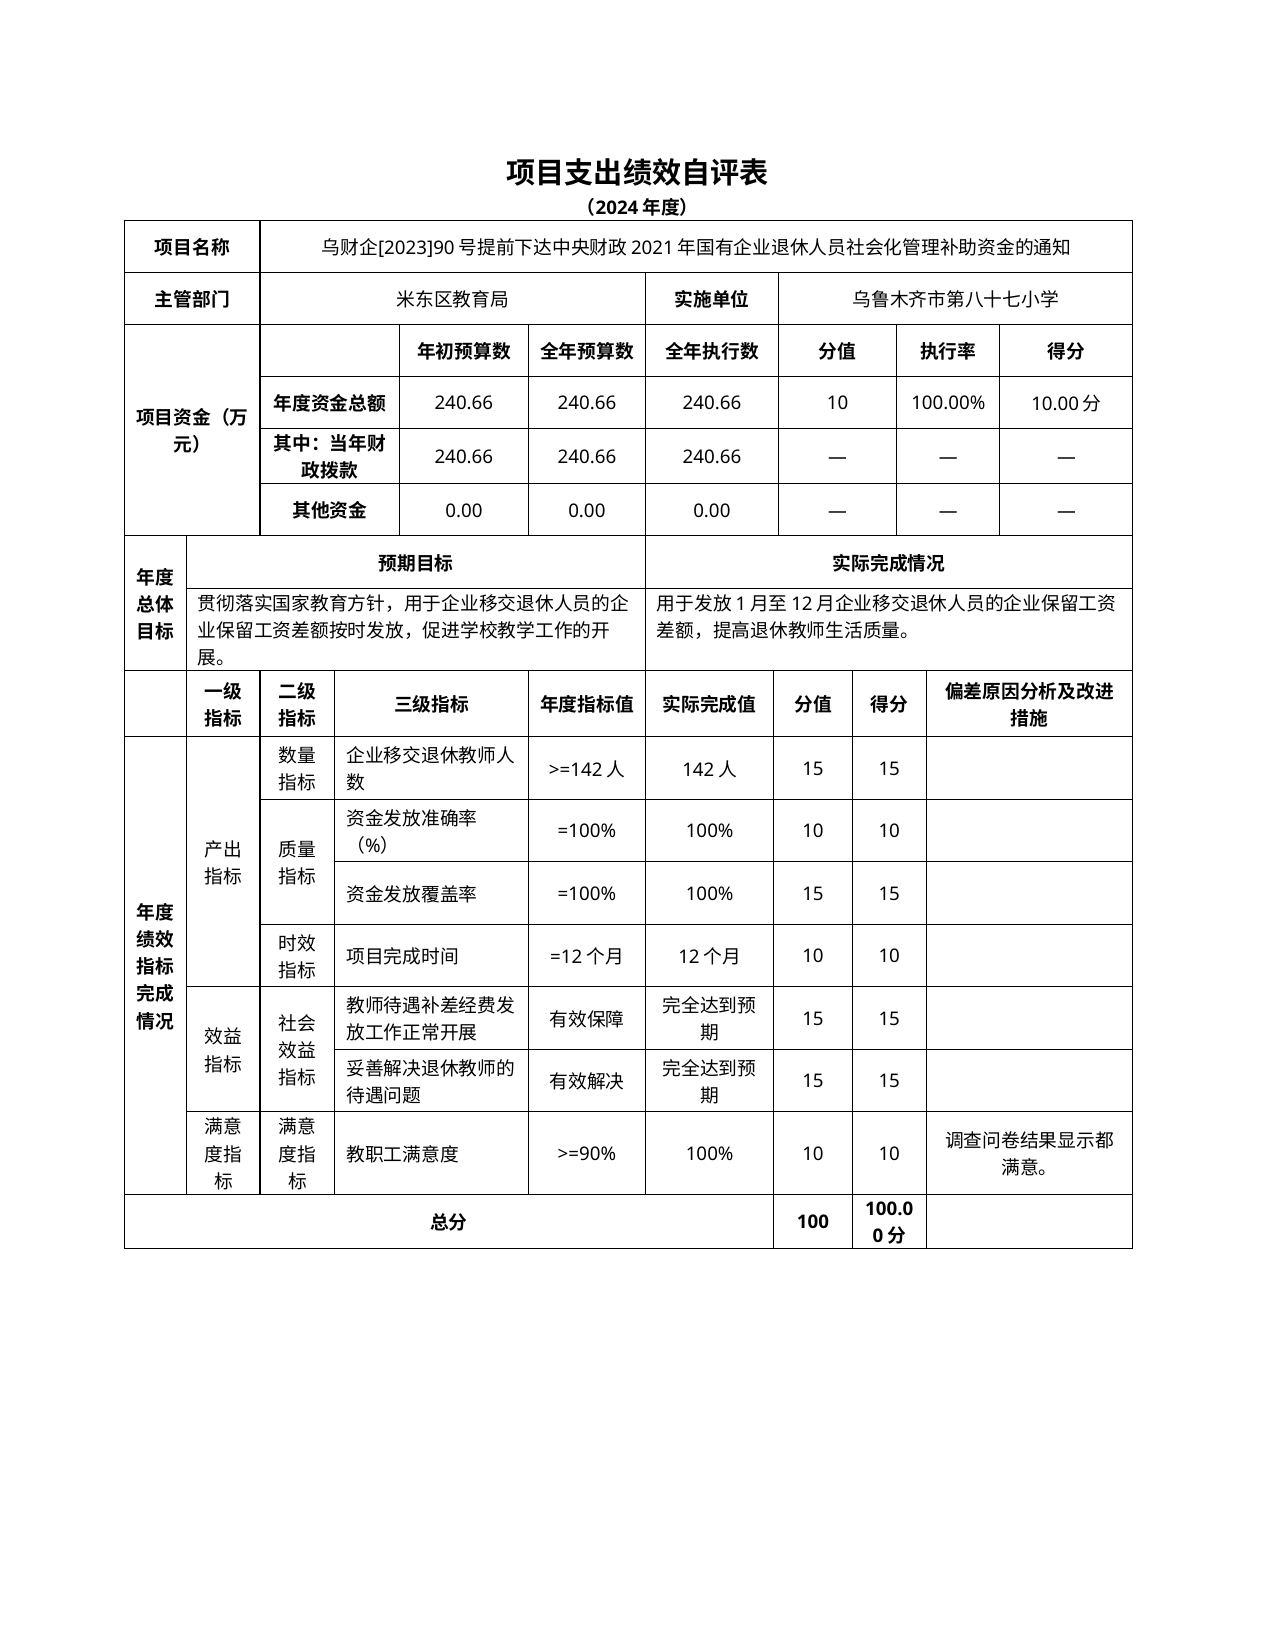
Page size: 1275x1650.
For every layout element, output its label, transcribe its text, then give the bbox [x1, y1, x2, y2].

table_cell 企业移交退休教师人数 [335, 737, 528, 799]
table_cell 总分 [125, 1195, 773, 1247]
table_cell 执行率 [897, 325, 999, 376]
table_cell [927, 987, 1132, 1049]
table_cell 得分 [853, 671, 926, 736]
table_cell 实际完成情况 [646, 536, 1132, 587]
table_cell 15 [853, 862, 926, 924]
table_cell 142人 [646, 737, 773, 799]
table_cell — [779, 429, 896, 483]
table_cell 得分 [1000, 325, 1132, 376]
table_cell 贯彻落实国家教育方针，用于企业移交退休人员的企业保留工资差额按时发放，促进学校教学工作的开展。 [187, 589, 645, 670]
table_header 项目名称 [125, 221, 259, 272]
table_cell 10 [853, 925, 926, 986]
table_cell 实际完成值 [646, 671, 773, 736]
table_cell 年初预算数 [400, 325, 528, 376]
table_cell [927, 1050, 1132, 1111]
table_cell 100 [774, 1195, 852, 1247]
table_cell 100% [646, 800, 773, 861]
table_cell 15 [774, 862, 852, 924]
table_cell 米东区教育局 [261, 273, 645, 324]
table_cell 有效解决 [529, 1050, 645, 1111]
table_cell =12个月 [529, 925, 645, 986]
table_cell 240.66 [646, 429, 778, 483]
table_cell 妥善解决退休教师的待遇问题 [335, 1050, 528, 1111]
table_cell 100.00% [897, 377, 999, 428]
table_cell 调查问卷结果显示都满意。 [927, 1112, 1132, 1194]
table_cell 项目完成时间 [335, 925, 528, 986]
table_cell 满意度指标 [187, 1112, 259, 1194]
table_cell 15 [853, 737, 926, 799]
table_cell 0.00 [400, 484, 528, 535]
table_cell 240.66 [400, 377, 528, 428]
table_cell 15 [853, 1050, 926, 1111]
table_cell 100% [646, 1112, 773, 1194]
table_cell 教职工满意度 [335, 1112, 528, 1194]
table_cell 用于发放1月至12月企业移交退休人员的企业保留工资差额，提高退休教师生活质量。 [646, 589, 1132, 670]
table_cell 15 [853, 987, 926, 1049]
table_cell 资金发放准确率（%） [335, 800, 528, 861]
table_cell 乌鲁木齐市第八十七小学 [779, 273, 1132, 324]
table_cell 10 [774, 925, 852, 986]
text 项目支出绩效自评表 [187, 150, 1087, 192]
table_cell 10 [853, 1112, 926, 1194]
table_cell =100% [529, 800, 645, 861]
table_cell 三级指标 [335, 671, 528, 736]
table_cell 10 [779, 377, 896, 428]
table_cell 产出指标 [187, 737, 259, 986]
table_cell 二级指标 [261, 671, 334, 736]
table_cell 年度资金总额 [261, 377, 399, 428]
table_cell 分值 [774, 671, 852, 736]
table_cell 10 [774, 1112, 852, 1194]
table_cell 预期目标 [187, 536, 645, 587]
table_cell 质量指标 [261, 800, 334, 924]
table_cell [927, 737, 1132, 799]
table_cell 社会效益指标 [261, 987, 334, 1111]
table_cell 有效保障 [529, 987, 645, 1049]
table_cell >=142人 [529, 737, 645, 799]
table_cell 240.66 [529, 377, 645, 428]
table_cell 完全达到预期 [646, 1050, 773, 1111]
table_cell 240.66 [529, 429, 645, 483]
table_cell 240.66 [646, 377, 778, 428]
table_cell 教师待遇补差经费发放工作正常开展 [335, 987, 528, 1049]
table_cell 年度总体目标 [125, 536, 186, 670]
table_cell 效益指标 [187, 987, 259, 1111]
table_cell — [897, 429, 999, 483]
table_cell 资金发放覆盖率 [335, 862, 528, 924]
table_cell — [897, 484, 999, 535]
table_cell 完全达到预期 [646, 987, 773, 1049]
table_cell [125, 671, 186, 736]
table_cell — [1000, 429, 1132, 483]
table_cell 0.00 [646, 484, 778, 535]
table_cell 100% [646, 862, 773, 924]
table_cell 240.66 [400, 429, 528, 483]
table_cell [927, 1195, 1132, 1247]
table_cell 其他资金 [261, 484, 399, 535]
table_cell >=90% [529, 1112, 645, 1194]
table_cell 100.00分 [853, 1195, 926, 1247]
table_cell 年度绩效指标完成情况 [125, 737, 186, 1194]
table_cell 10.00分 [1000, 377, 1132, 428]
table_cell 其中：当年财政拨款 [261, 429, 399, 483]
table_cell — [1000, 484, 1132, 535]
table_cell 满意度指标 [261, 1112, 334, 1194]
table_header 乌财企[2023]90号提前下达中央财政2021年国有企业退休人员社会化管理补助资金的通知 [261, 221, 1132, 272]
table_cell 一级指标 [187, 671, 259, 736]
table_cell 全年预算数 [529, 325, 645, 376]
text （2024年度） [187, 192, 1087, 219]
table_cell [927, 925, 1132, 986]
table_cell 0.00 [529, 484, 645, 535]
table_cell — [779, 484, 896, 535]
table_cell 分值 [779, 325, 896, 376]
table_cell 项目资金（万元） [125, 325, 259, 535]
table_cell =100% [529, 862, 645, 924]
table_cell [261, 325, 399, 376]
table_cell 10 [774, 800, 852, 861]
table_cell 数量指标 [261, 737, 334, 799]
table_cell 15 [774, 737, 852, 799]
table_cell 15 [774, 1050, 852, 1111]
table_cell 全年执行数 [646, 325, 778, 376]
table_cell 时效指标 [261, 925, 334, 986]
table_cell [927, 800, 1132, 861]
table_cell 实施单位 [646, 273, 778, 324]
table_cell [927, 862, 1132, 924]
table_cell 年度指标值 [529, 671, 645, 736]
table_cell 15 [774, 987, 852, 1049]
table_cell 10 [853, 800, 926, 861]
table_cell 偏差原因分析及改进措施 [927, 671, 1132, 736]
table_cell 12个月 [646, 925, 773, 986]
table_cell 主管部门 [125, 273, 259, 324]
